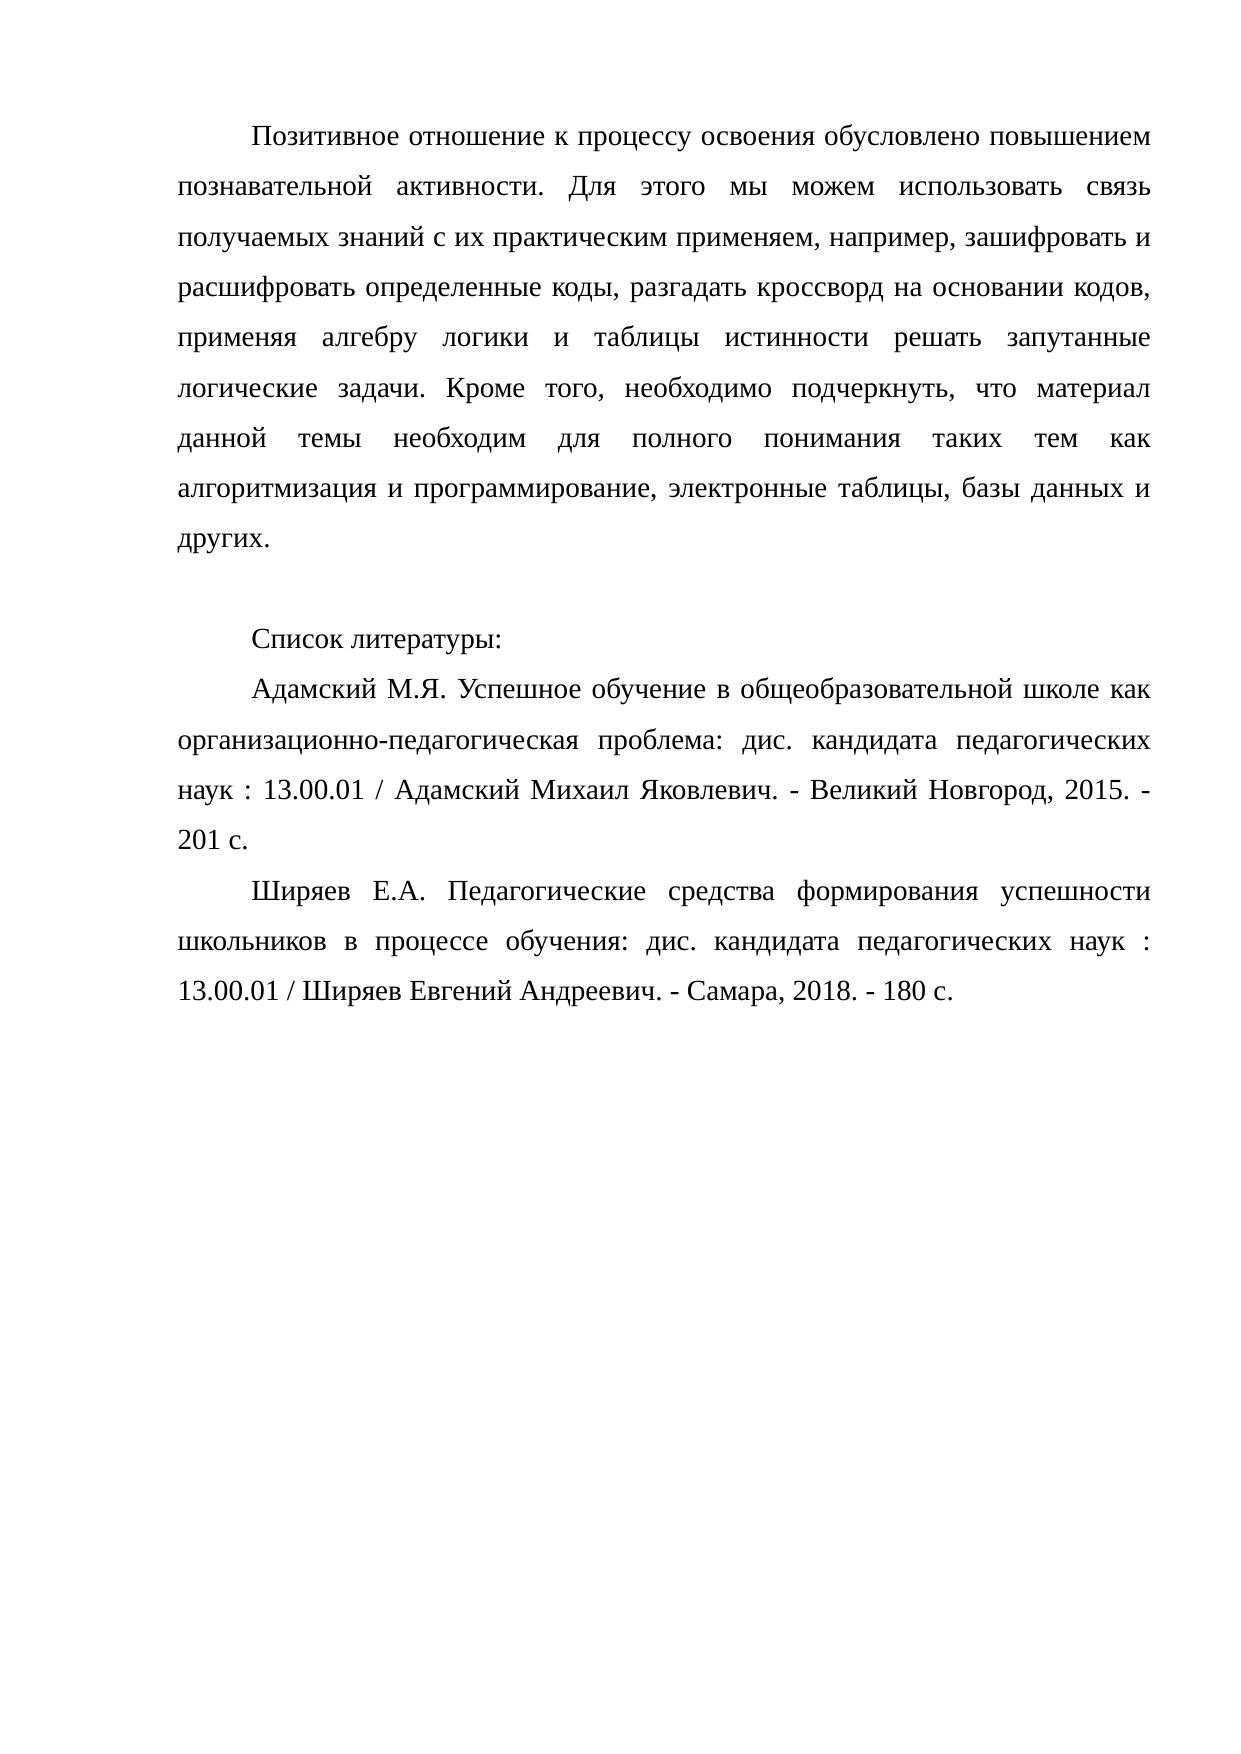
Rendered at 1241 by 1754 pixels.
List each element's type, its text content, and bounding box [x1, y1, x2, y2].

text Позитивное отношение к процессу освоения обусловлено повышением познавательной активности. Для этого мы можем использовать связь получаемых знаний с их практическим применяем, например, зашифровать и расшифровать определенные коды, разгадать кроссворд на основании кодов, применяя алгебру логики и таблицы истинности решать запутанные логические задачи. Кроме того, необходимо подчеркнуть, что материал данной темы необходим для полного понимания таких тем как алгоритмизация и программирование, электронные таблицы, базы данных и других. [177, 118, 1152, 554]
text Ширяев Е.А. Педагогические средства формирования успешности школьников в процессе обучения: дис. кандидата педагогических наук : 13.00.01 / Ширяев Евгений Андреевич. - Самара, 2018. - 180 с. [177, 873, 1152, 1007]
text Список литературы: [177, 621, 1152, 655]
text Адамский М.Я. Успешное обучение в общеобразовательной школе как организационно-педагогическая проблема: дис. кандидата педагогических наук : 13.00.01 / Адамский Михаил Яковлевич. - Великий Новгород, 2015. - 201 с. [177, 672, 1152, 856]
